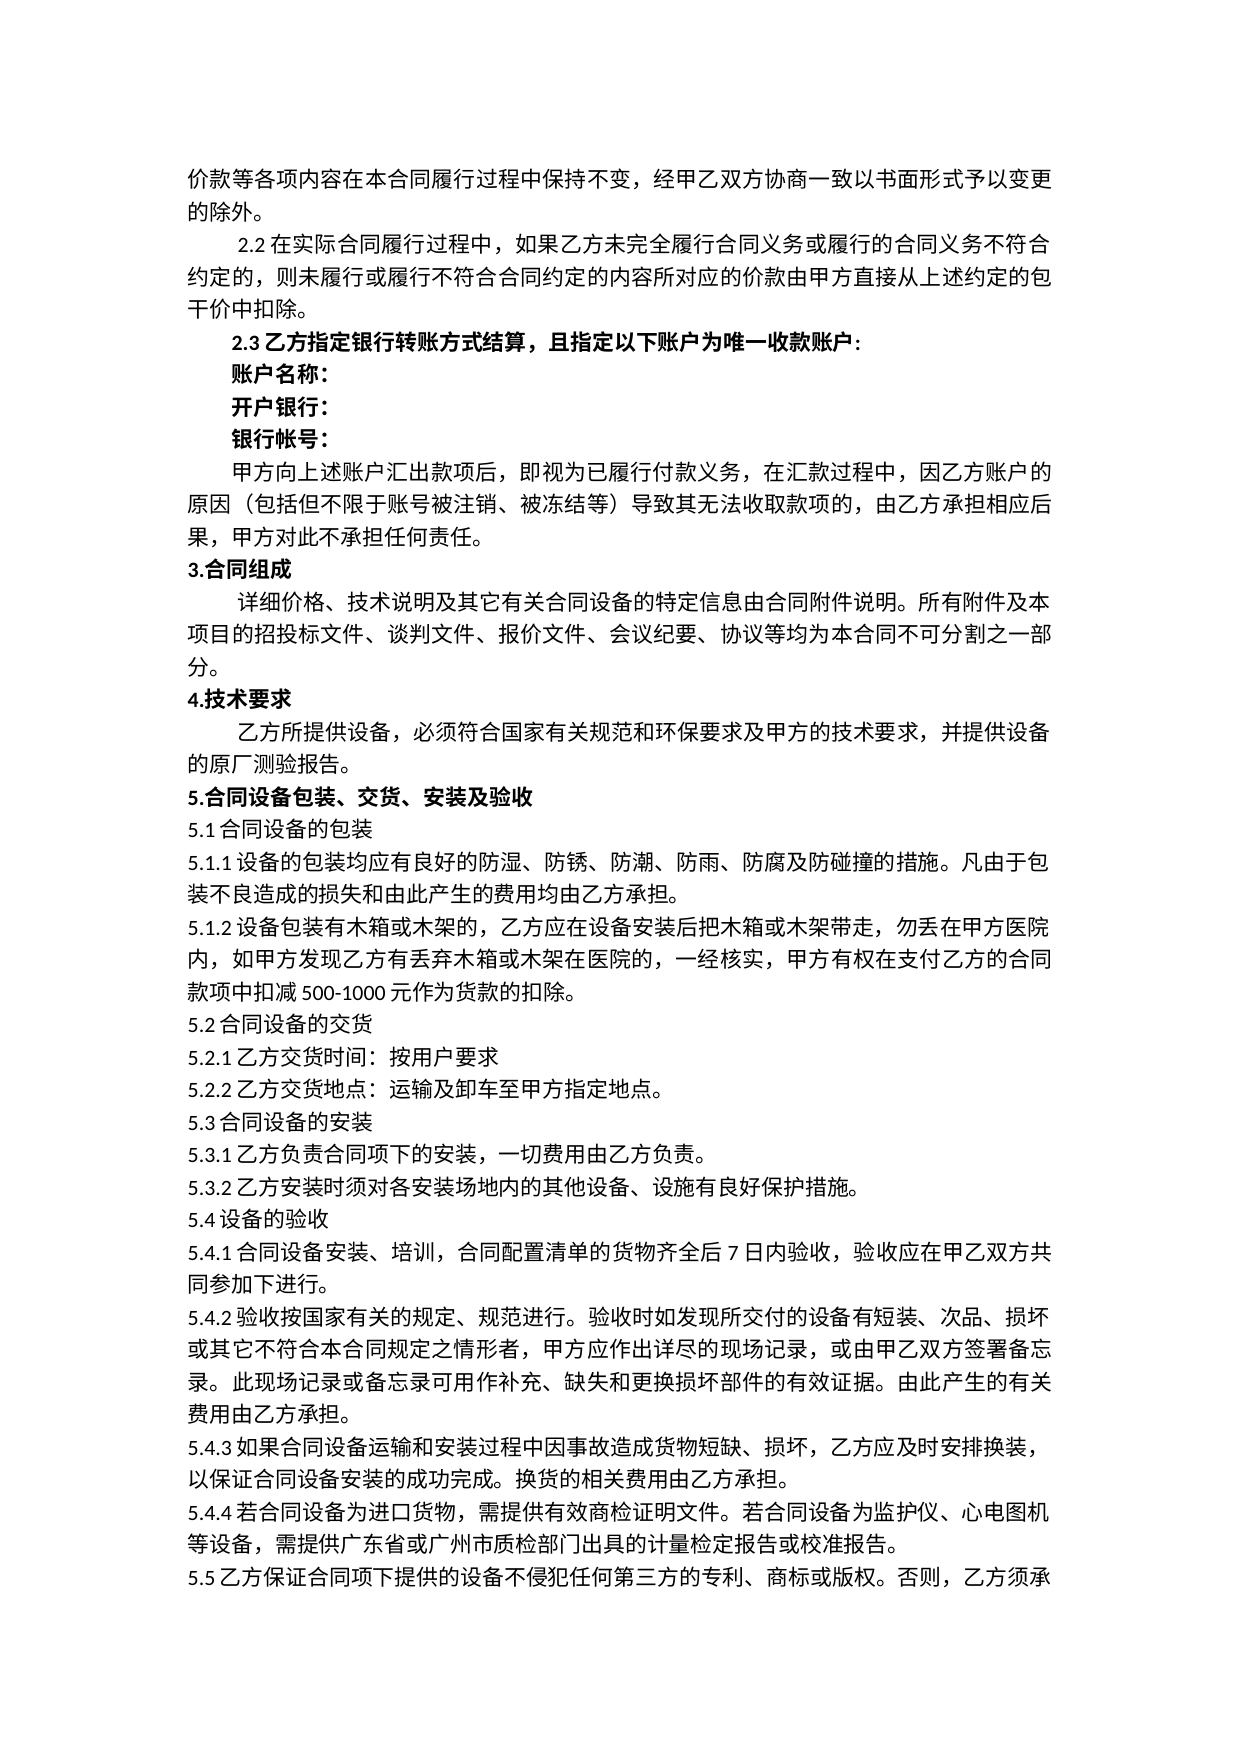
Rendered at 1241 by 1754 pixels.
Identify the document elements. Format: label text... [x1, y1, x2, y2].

text 5.1.1设备的包装均应有良好的防湿、防锈、防潮、防雨、防腐及防碰撞的措施。凡由于包装不良造成的损失和由此产生的费用均由乙方承担。 [187, 844, 1053, 909]
text 5.3合同设备的安装 [187, 1104, 1053, 1137]
text 2.3乙方指定银行转账方式结算，且指定以下账户为唯一收款账户: [187, 324, 1053, 357]
text 5.4.1合同设备安装、培训，合同配置清单的货物齐全后7日内验收，验收应在甲乙双方共同参加下进行。 [187, 1234, 1053, 1299]
text 5.4.2验收按国家有关的规定、规范进行。验收时如发现所交付的设备有短装、次品、损坏或其它不符合本合同规定之情形者，甲方应作出详尽的现场记录，或由甲乙双方签署备忘录。此现场记录或备忘录可用作补充、缺失和更换损坏部件的有效证据。由此产生的有关费用由乙方承担。 [187, 1299, 1053, 1429]
text 3.合同组成 [187, 552, 1053, 584]
text 5.2合同设备的交货 [187, 1007, 1053, 1039]
text 5.1合同设备的包装 [187, 812, 1053, 844]
text 5.4设备的验收 [187, 1202, 1053, 1234]
text 5.2.1乙方交货时间：按用户要求 [187, 1039, 1053, 1072]
text 5.4.3如果合同设备运输和安装过程中因事故造成货物短缺、损坏，乙方应及时安排换装，以保证合同设备安装的成功完成。换货的相关费用由乙方承担。 [187, 1429, 1053, 1494]
text 4.技术要求 [187, 682, 1053, 714]
text 5.合同设备包装、交货、安装及验收 [187, 779, 1053, 812]
text 开户银行： [187, 389, 1053, 422]
text 5.1.2设备包装有木箱或木架的，乙方应在设备安装后把木箱或木架带走，勿丢在甲方医院内，如甲方发现乙方有丢弃木箱或木架在医院的，一经核实，甲方有权在支付乙方的合同款项中扣减500-1000元作为货款的扣除。 [187, 909, 1053, 1007]
text 银行帐号： [187, 422, 1053, 454]
text 5.4.4若合同设备为进口货物，需提供有效商检证明文件。若合同设备为监护仪、心电图机等设备，需提供广东省或广州市质检部门出具的计量检定报告或校准报告。 [187, 1494, 1053, 1559]
text 5.3.1乙方负责合同项下的安装，一切费用由乙方负责。 [187, 1137, 1053, 1169]
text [187, 162, 1053, 227]
text 账户名称： [187, 357, 1053, 389]
text 乙方所提供设备，必须符合国家有关规范和环保要求及甲方的技术要求，并提供设备的原厂测验报告。 [187, 714, 1053, 779]
text 2.2在实际合同履行过程中，如果乙方未完全履行合同义务或履行的合同义务不符合约定的，则未履行或履行不符合合同约定的内容所对应的价款由甲方直接从上述约定的包干价中扣除。 [187, 227, 1053, 324]
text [187, 1559, 1053, 1592]
text 详细价格、技术说明及其它有关合同设备的特定信息由合同附件说明。所有附件及本项目的招投标文件、谈判文件、报价文件、会议纪要、协议等均为本合同不可分割之一部分。 [187, 584, 1053, 682]
text 甲方向上述账户汇出款项后，即视为已履行付款义务，在汇款过程中，因乙方账户的原因（包括但不限于账号被注销、被冻结等）导致其无法收取款项的，由乙方承担相应后果，甲方对此不承担任何责任。 [187, 454, 1053, 552]
text 5.3.2乙方安装时须对各安装场地内的其他设备、设施有良好保护措施。 [187, 1169, 1053, 1202]
text 5.2.2乙方交货地点：运输及卸车至甲方指定地点。 [187, 1072, 1053, 1104]
